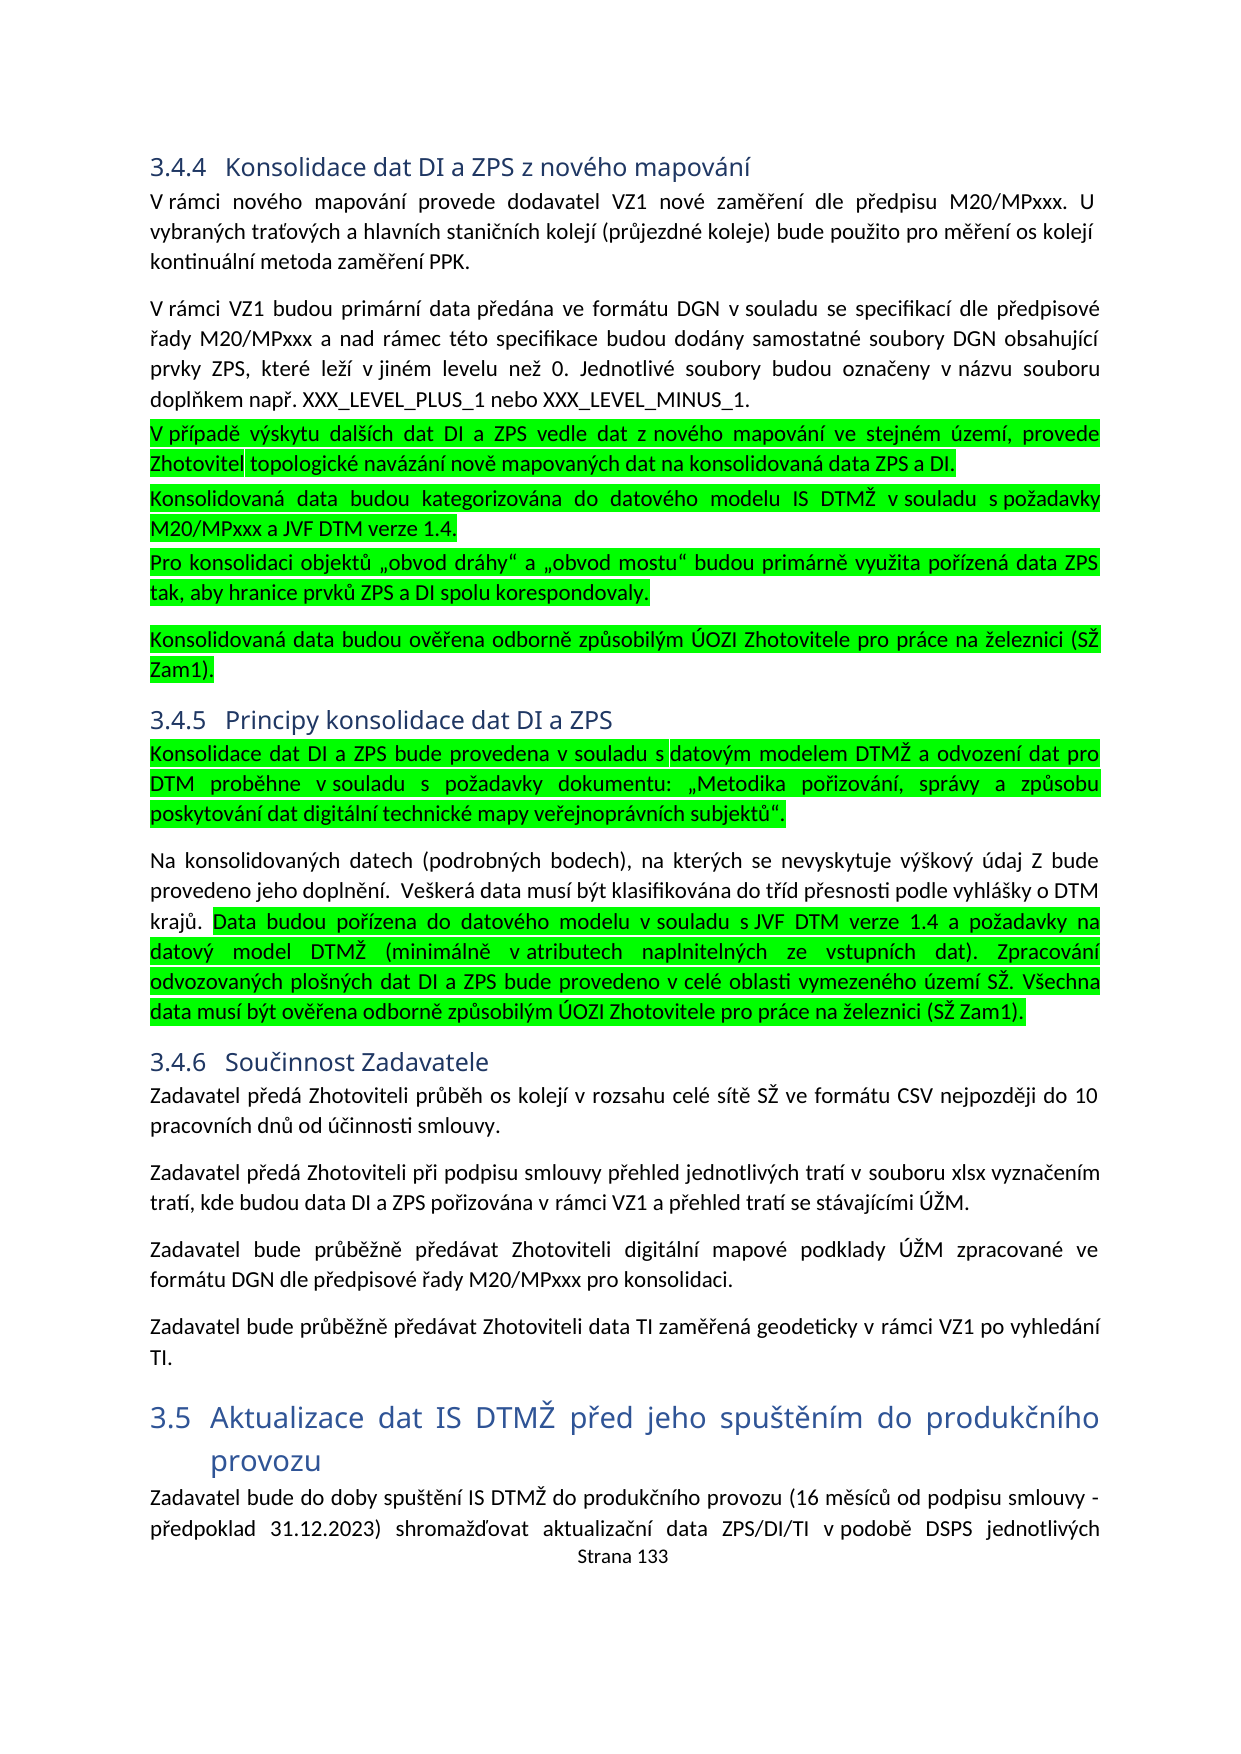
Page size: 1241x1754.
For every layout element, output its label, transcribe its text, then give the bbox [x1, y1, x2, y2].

text Konsolidace dat DI a ZPS bude provedena v souladu s datovým modelem DTMŽ a odvození dat pro DTM proběhne v souladu s požadavky dokumentu: „Metodika pořizování, správy a způsobu poskytování dat digitální technické mapy veřejnoprávních subjektů“. [150, 797, 1100, 828]
text Zadavatel bude průběžně předávat Zhotoviteli digitální mapové podklady ÚŽM zpracované ve formátu DGN dle předpisové řady M20/MPxxx pro konsolidaci. [150, 1235, 1100, 1293]
text Pro konsolidaci objektů „obvod dráhy“ a „obvod mostu“ budou primárně využita pořízená data ZPS tak, aby hranice prvků ZPS a DI spolu korespondovaly. [150, 576, 1100, 606]
subtitle Součinnost Zadavatele [150, 1044, 1100, 1078]
text Zadavatel bude průběžně předávat Zhotoviteli data TI zaměřená geodeticky v rámci VZ1 po vyhledání TI. [150, 1312, 1100, 1371]
text Na konsolidovaných datech (podrobných bodech), na kterých se nevyskytuje výškový údaj Z bude provedeno jeho doplnění. Veškerá data musí být klasifikována do tříd přesnosti podle vyhlášky o DTM krajů. Data budou pořízena do datového modelu v souladu s JVF DTM verze 1.4 a požadavky na datový model DTMŽ (minimálně v atributech naplnitelných ze vstupních dat). Zpracování odvozovaných plošných dat DI a ZPS bude provedeno v celé oblasti vymezeného území SŽ. Všechna data musí být ověřena odborně způsobilým ÚOZI Zhotovitele pro práce na železnici (SŽ Zam1). [150, 846, 1100, 937]
text Konsolidovaná data budou ověřena odborně způsobilým ÚOZI Zhotovitele pro práce na železnici (SŽ Zam1). [150, 653, 1100, 683]
subtitle Principy konsolidace dat DI a ZPS [150, 702, 1100, 736]
text V případě výskytu dalších dat DI a ZPS vedle dat z nového mapování ve stejném území, provede Zhotovitel topologické navázání nově mapovaných dat na konsolidovaná data ZPS a DI. [150, 447, 1100, 477]
text Zadavatel předá Zhotoviteli průběh os kolejí v rozsahu celé sítě SŽ ve formátu CSV nejpozději do 10 pracovních dnů od účinnosti smlouvy. [150, 1081, 1100, 1139]
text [150, 1483, 1100, 1542]
text Konsolidovaná data budou kategorizována do datového modelu IS DTMŽ v souladu s požadavky M20/MPxxx a JVF DTM verze 1.4. [150, 512, 1100, 542]
subtitle Aktualizace dat IS DTMŽ před jeho spuštěním do produkčního provozu [150, 1398, 1100, 1480]
text Zadavatel předá Zhotoviteli při podpisu smlouvy přehled jednotlivých tratí v souboru xlsx vyznačením tratí, kde budou data DI a ZPS pořizována v rámci VZ1 a přehled tratí se stávajícími ÚŽM. [150, 1158, 1100, 1216]
text V rámci nového mapování provede dodavatel VZ1 nové zaměření dle předpisu M20/MPxxx. U vybraných traťových a hlavních staničních kolejí (průjezdné koleje) bude použito pro měření os kolejí kontinuální metoda zaměření PPK. [150, 187, 1096, 275]
text V rámci VZ1 budou primární data předána ve formátu DGN v souladu se specifikací dle předpisové řady M20/MPxxx a nad rámec této specifikace budou dodány samostatné soubory DGN obsahující prvky ZPS, které leží v jiném levelu než 0. Jednotlivé soubory budou označeny v názvu souboru doplňkem např. XXX_LEVEL_PLUS_1 nebo XXX_LEVEL_MINUS_1. [150, 294, 1100, 413]
subtitle Konsolidace dat DI a ZPS z nového mapování [150, 150, 1100, 184]
